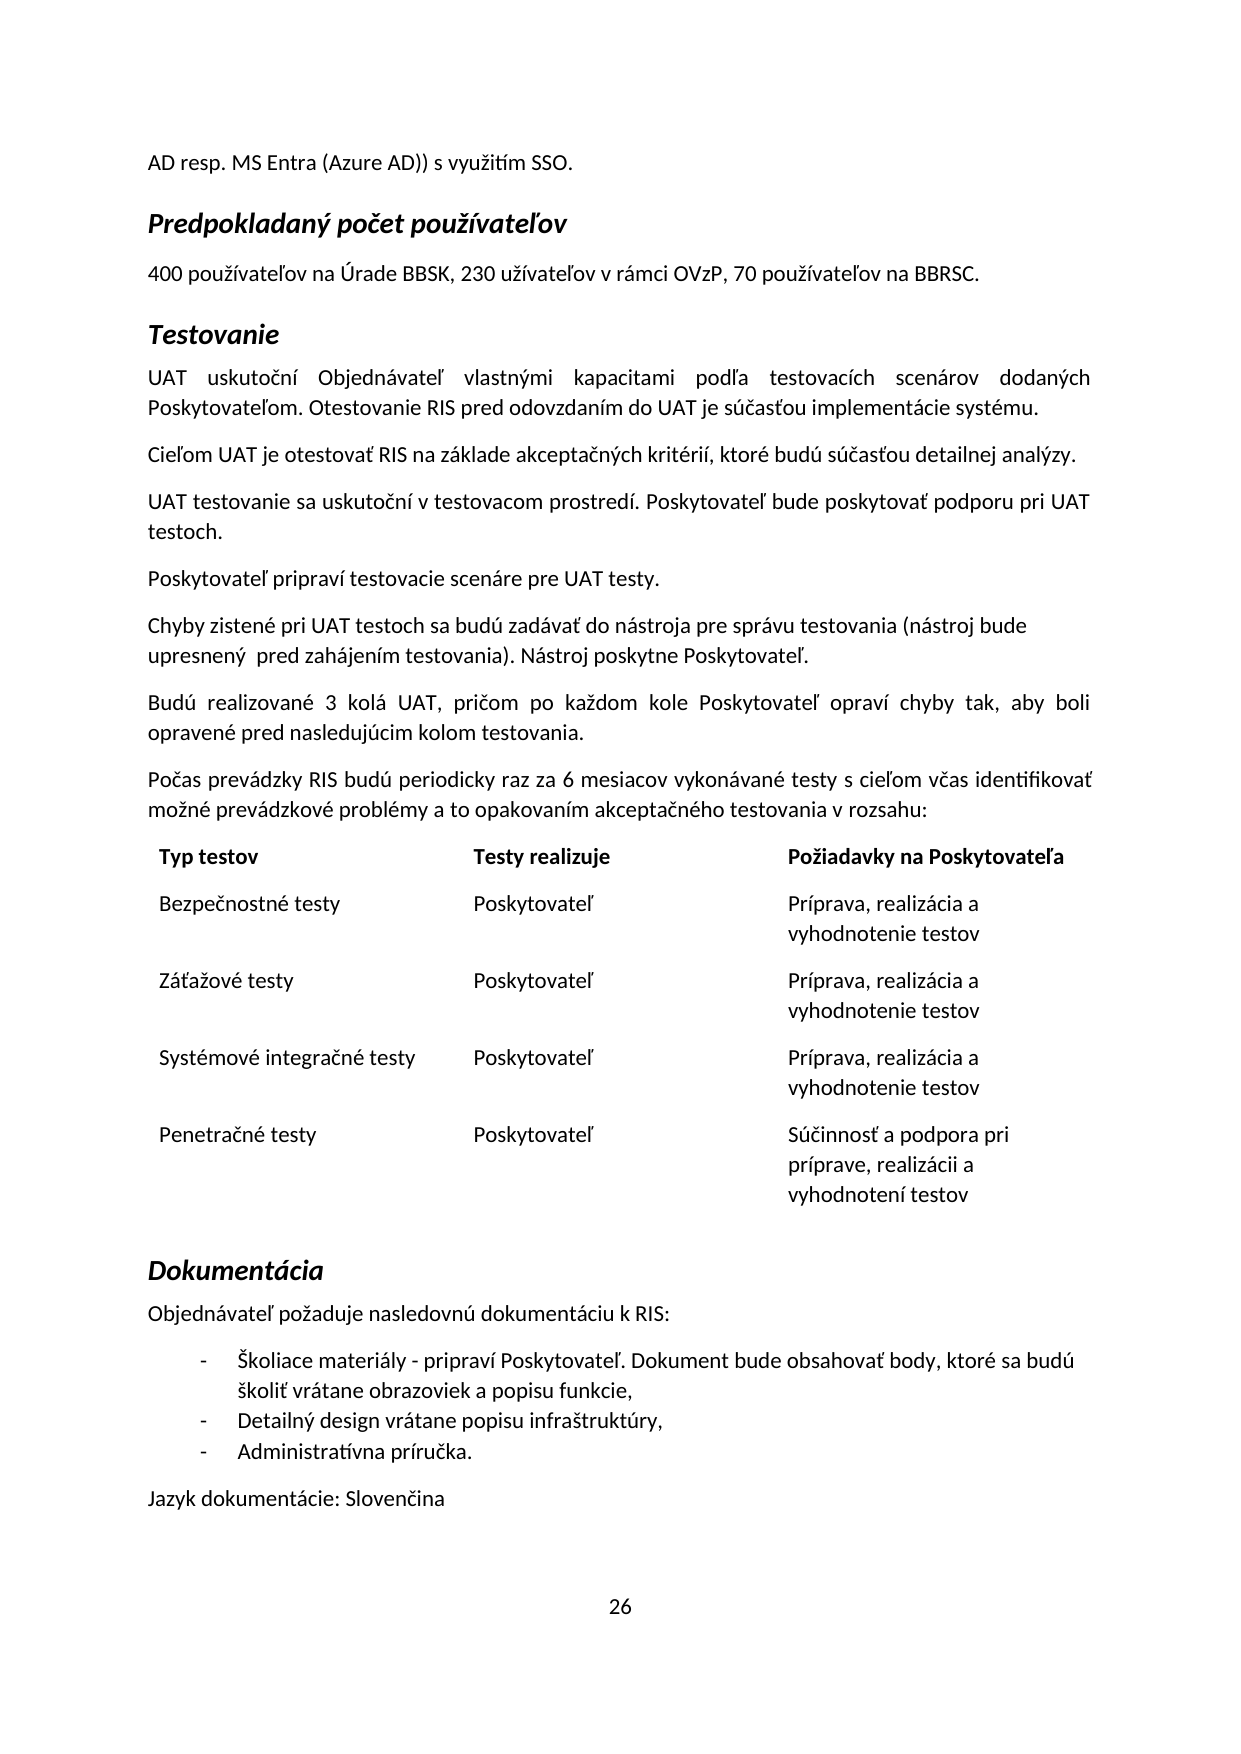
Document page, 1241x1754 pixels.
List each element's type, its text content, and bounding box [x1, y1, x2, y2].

table_cell Súčinnosť a podpora pri príprave, realizácii a vyhodnotení testov [777, 1120, 1091, 1227]
table_cell Systémové integračné testy [148, 1043, 462, 1120]
table_cell Príprava, realizácia a vyhodnotenie testov [777, 966, 1091, 1043]
text Chyby zistené pri UAT testoch sa budú zadávať do nástroja pre správu testovania (nástroj bude upresnený pred zahájením testovania). Nástroj poskytne Poskytovateľ. [148, 611, 1092, 669]
text UAT uskutoční Objednávateľ vlastnými kapacitami podľa testovacích scenárov dodaných Poskytovateľom. Otestovanie RIS pred odovzdaním do UAT je súčasťou implementácie systému. [148, 363, 1092, 421]
text Objednávateľ požaduje nasledovnú dokumentáciu k RIS: [148, 1299, 1092, 1327]
table_header Typ testov [148, 842, 462, 889]
table_cell Poskytovateľ [462, 966, 777, 1043]
table_cell Poskytovateľ [462, 889, 777, 966]
text Cieľom UAT je otestovať RIS na základe akceptačných kritérií, ktoré budú súčasťou detailnej analýzy. [148, 440, 1092, 468]
table_cell Bezpečnostné testy [148, 889, 462, 966]
subtitle Predpokladaný počet používateľov [148, 205, 1092, 241]
subtitle Dokumentácia [148, 1252, 1092, 1288]
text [148, 148, 1093, 176]
table_cell Poskytovateľ [462, 1043, 777, 1120]
text UAT testovanie sa uskutoční v testovacom prostredí. Poskytovateľ bude poskytovať podporu pri UAT testoch. [148, 487, 1092, 545]
text Poskytovateľ pripraví testovacie scenáre pre UAT testy. [148, 564, 1092, 592]
text Budú realizované 3 kolá UAT, pričom po každom kole Poskytovateľ opraví chyby tak, aby boli opravené pred nasledujúcim kolom testovania. [148, 688, 1092, 746]
table_cell Poskytovateľ [462, 1120, 777, 1227]
list Detailný design vrátane popisu infraštruktúry, [200, 1407, 1092, 1434]
table_cell Penetračné testy [148, 1120, 462, 1227]
table_cell Záťažové testy [148, 966, 462, 1043]
table_header Testy realizuje [462, 842, 777, 889]
list Administratívna príručka. [200, 1437, 1092, 1465]
table_header Požiadavky na Poskytovateľa [777, 842, 1091, 889]
text Počas prevádzky RIS budú periodicky raz za 6 mesiacov vykonávané testy s cieľom včas identifikovať možné prevádzkové problémy a to opakovaním akceptačného testovania v rozsahu: [148, 765, 1092, 823]
text 400 používateľov na Úrade BBSK, 230 užívateľov v rámci OVzP, 70 používateľov na BBRSC. [148, 259, 1059, 287]
subtitle Testovanie [148, 316, 1092, 351]
list Školiace materiály - pripraví Poskytovateľ. Dokument bude obsahovať body, ktoré sa budú školiť vrátane obrazoviek a popisu funkcie, [200, 1346, 1092, 1404]
table_cell Príprava, realizácia a vyhodnotenie testov [777, 1043, 1091, 1120]
table_cell Príprava, realizácia a vyhodnotenie testov [777, 889, 1091, 966]
text Jazyk dokumentácie: Slovenčina [148, 1484, 1092, 1512]
